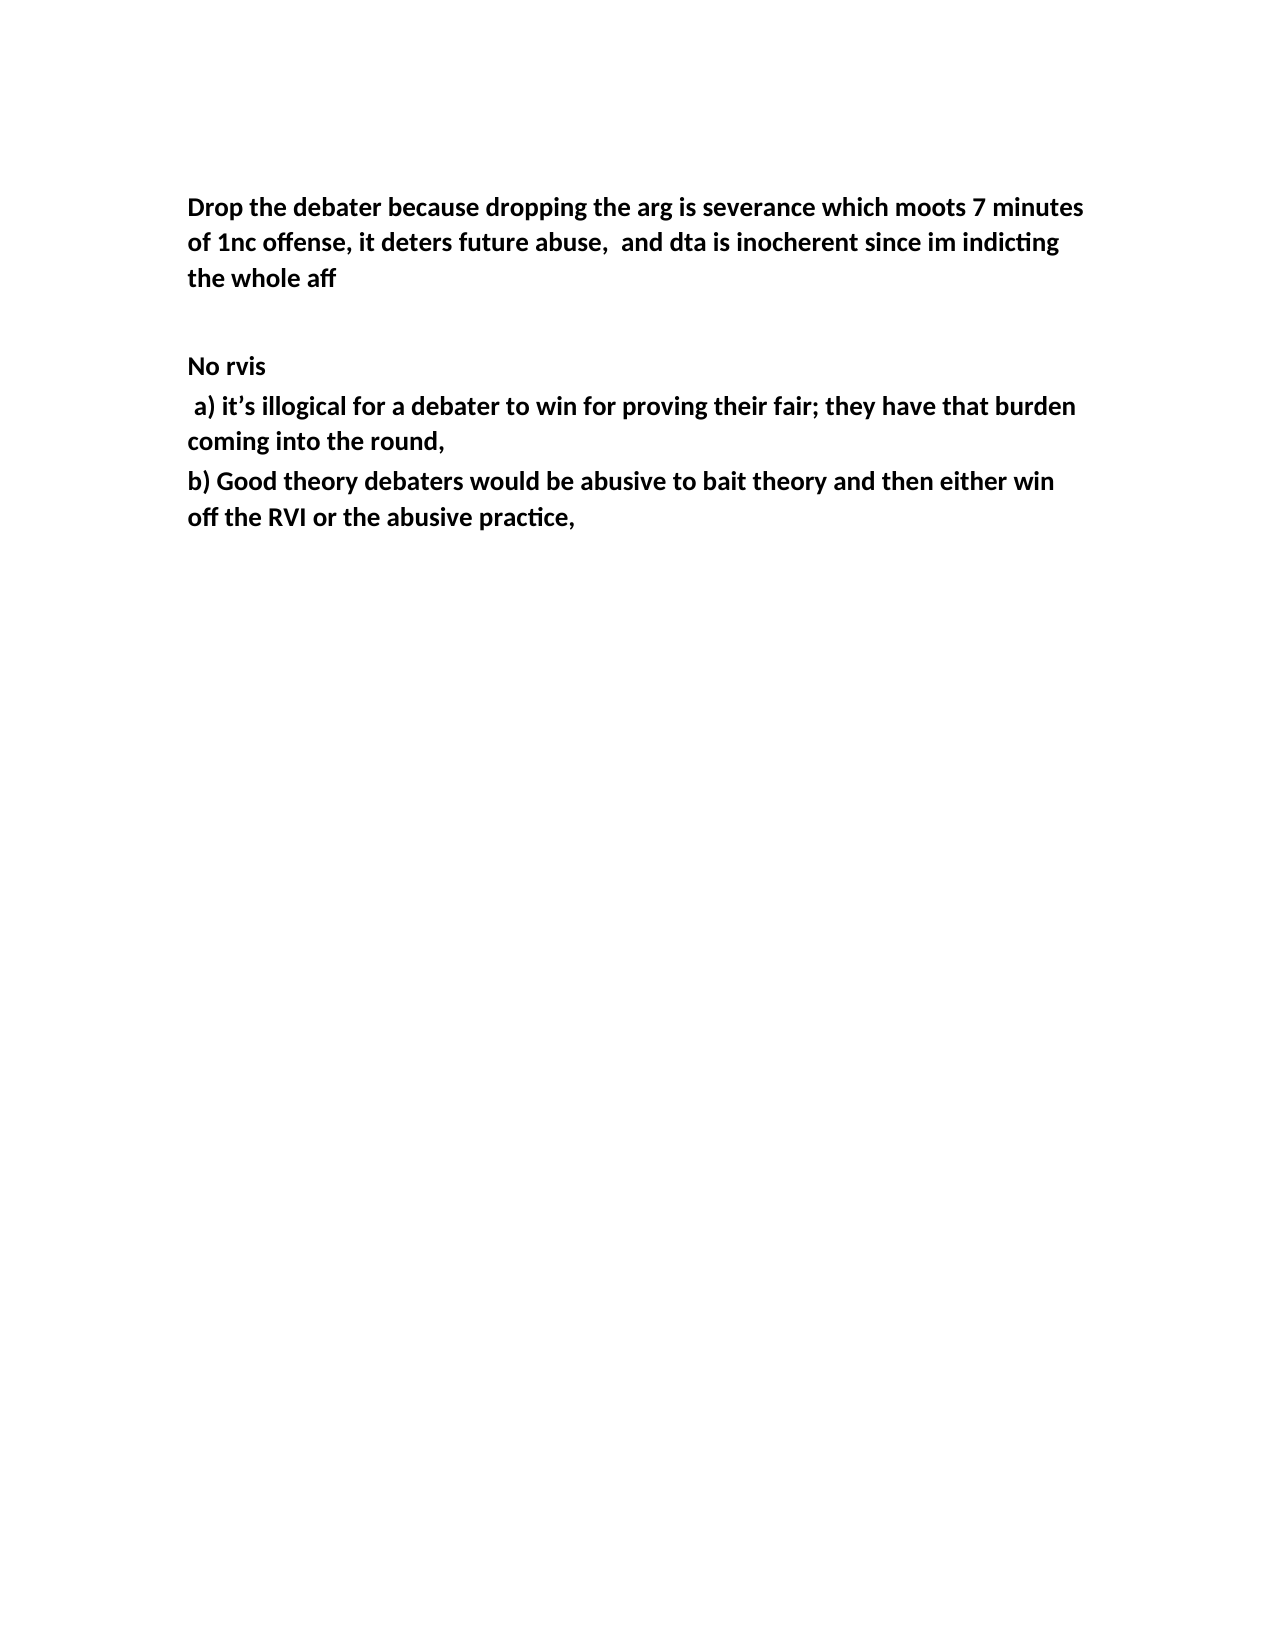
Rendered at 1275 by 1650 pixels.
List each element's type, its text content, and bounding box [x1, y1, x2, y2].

subtitle No rvis [187, 349, 1087, 382]
subtitle Drop the debater because dropping the arg is severance which moots 7 minutes of 1nc offense, it deters future abuse, and dta is inocherent since im indicting the whole aff [187, 190, 1087, 294]
subtitle a) it’s illogical for a debater to win for proving their fair; they have that burden coming into the round, [187, 389, 1087, 457]
subtitle b) Good theory debaters would be abusive to bait theory and then either win off the RVI or the abusive practice, [187, 464, 1087, 533]
